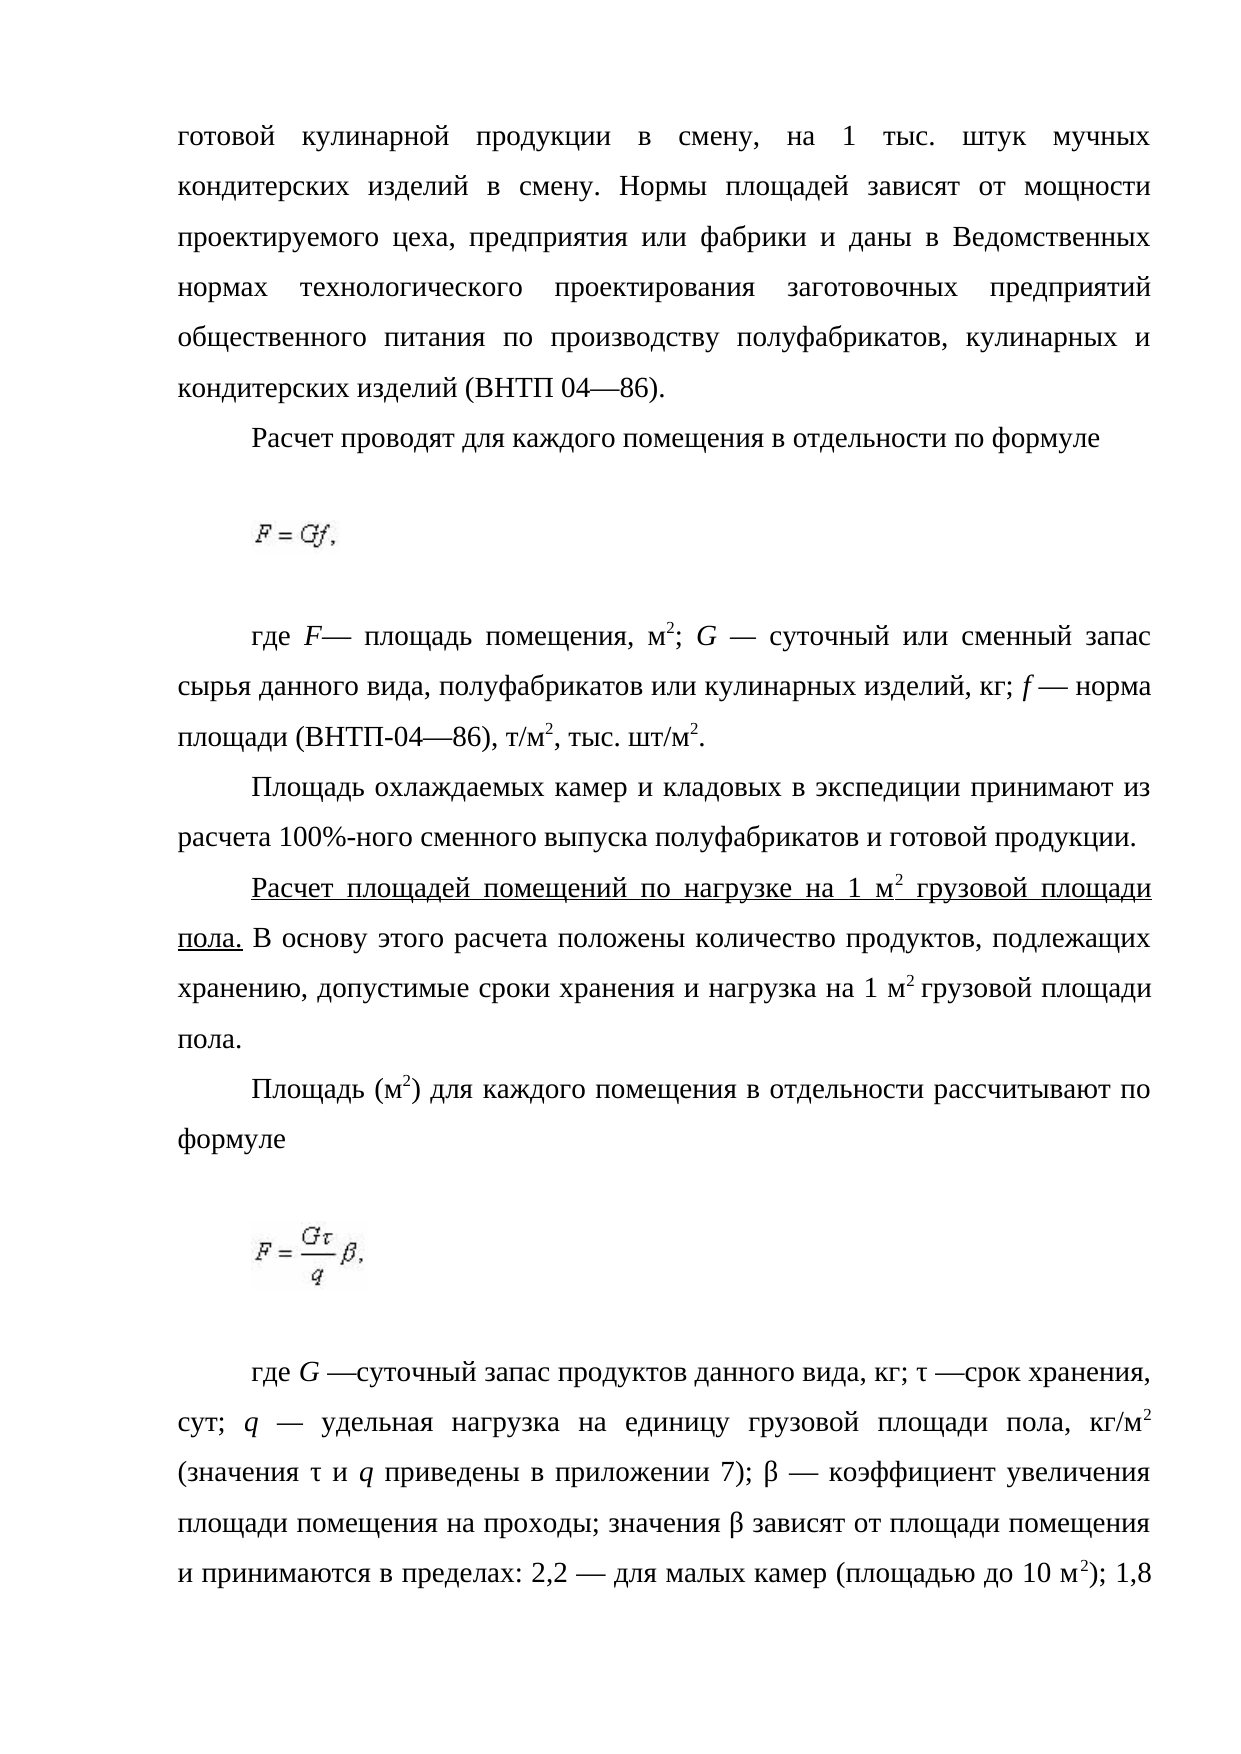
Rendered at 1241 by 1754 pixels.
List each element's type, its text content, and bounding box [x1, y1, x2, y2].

text Площадь охлаждаемых камер и кладовых в экспедиции принимают из расчета 100%-ного сменного выпуска полуфабрикатов и готовой продукции. [177, 769, 1152, 853]
text Расчет проводят для каждого помещения в отдельности по формуле [177, 420, 1152, 453]
text Расчет площадей помещений по нагрузке на 1 м2 грузовой площади пола. В основу этого расчета положены количество продуктов, подлежащих хранению, допустимые сроки хранения и нагрузка на 1 м2 грузовой площади пола. [177, 870, 1152, 1054]
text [177, 1354, 1152, 1589]
text Площадь (м2) для каждого помещения в отдельности рассчитывают по формуле [177, 1071, 1152, 1155]
text где F— площадь помещения, м2; G — суточный или сменный запас сырья данного вида, полуфабрикатов или кулинарных изделий, кг; f — норма площади (ВНТП-04—86), т/м2, тыс. шт/м2. [177, 618, 1152, 752]
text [177, 118, 1152, 403]
picture [251, 520, 341, 554]
picture [251, 1221, 369, 1290]
